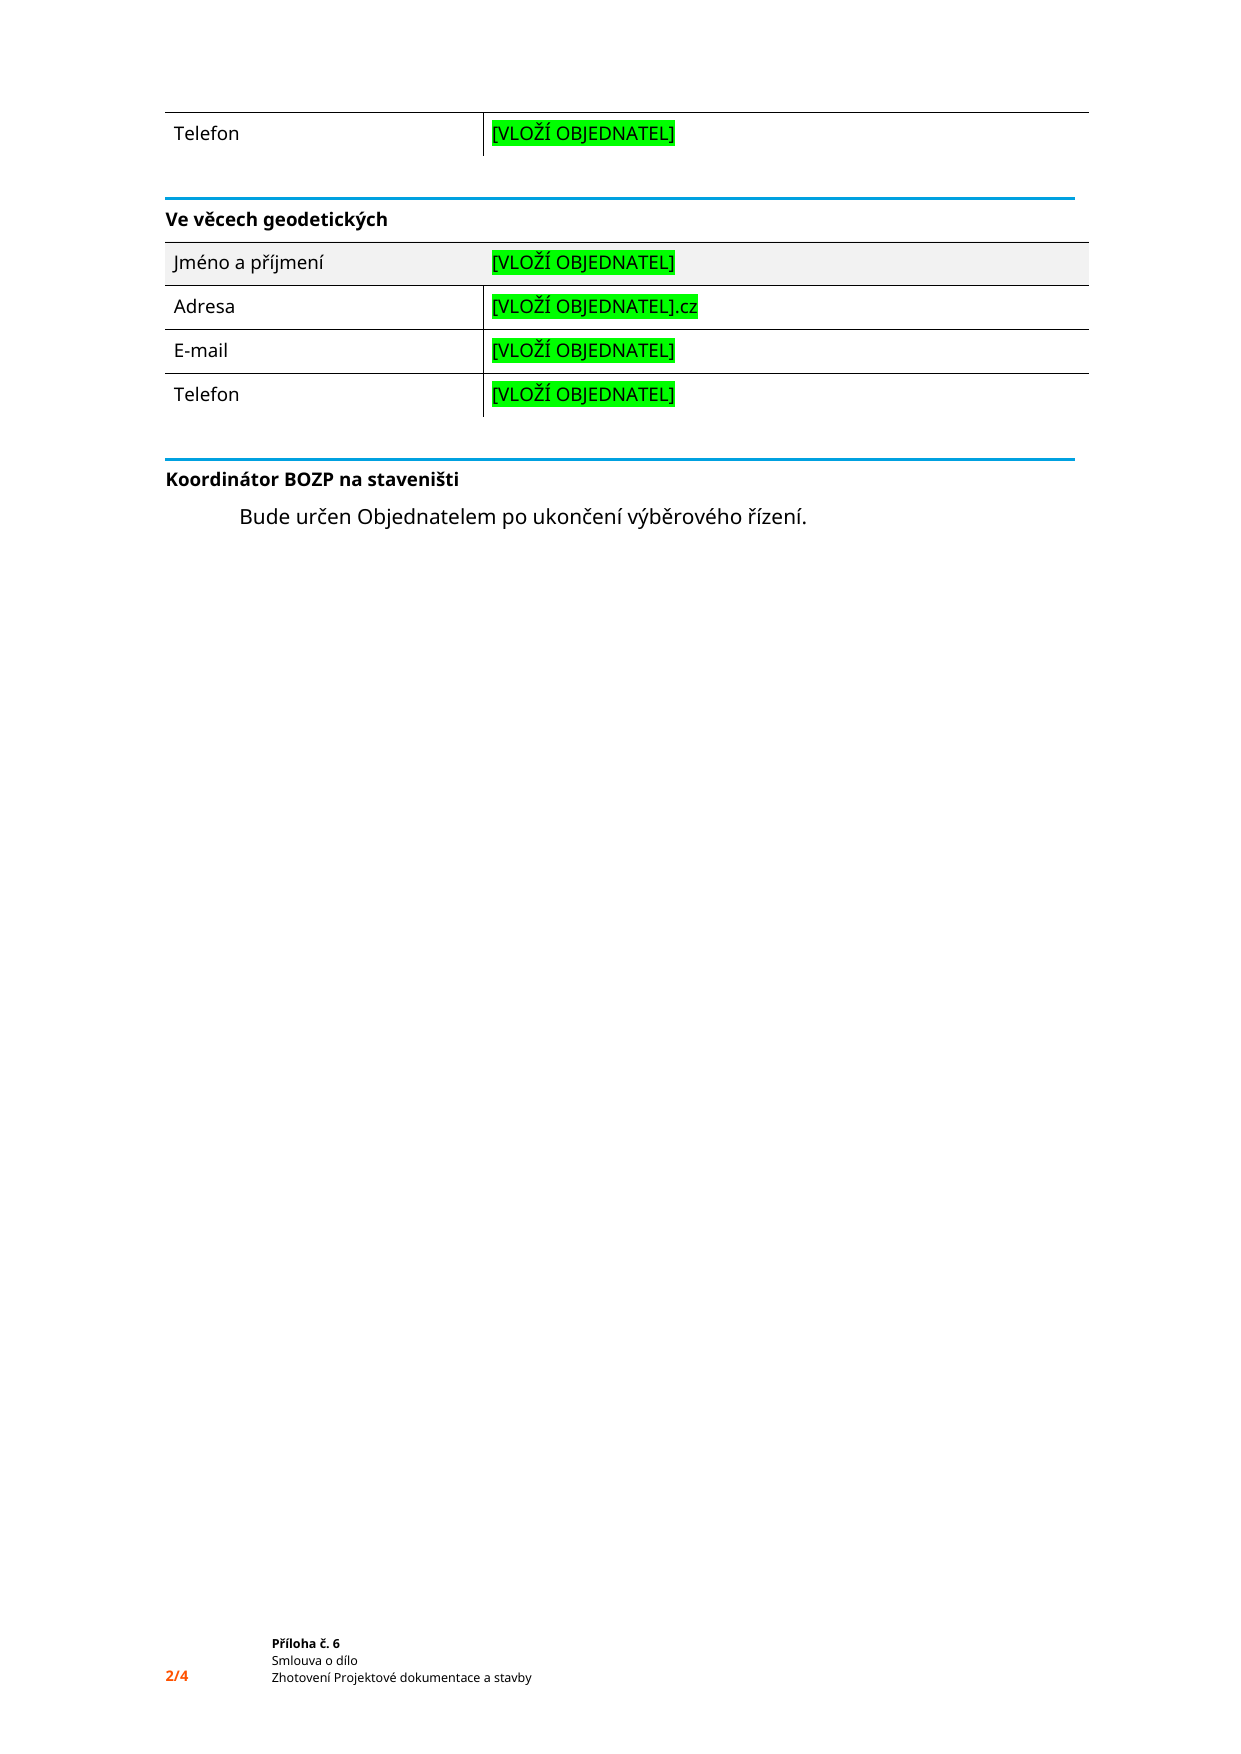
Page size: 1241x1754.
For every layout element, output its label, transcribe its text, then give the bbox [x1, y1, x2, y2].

text Ve věcech geodetických [165, 200, 1075, 231]
table_cell [VLOŽÍ OBJEDNATEL] [484, 374, 1089, 417]
table_header [VLOŽÍ OBJEDNATEL] [484, 243, 1089, 285]
table_cell Telefon [165, 374, 483, 417]
table_cell Telefon [165, 113, 483, 156]
table_cell E-mail [165, 330, 483, 373]
text Koordinátor BOZP na staveništi [165, 461, 1075, 492]
table_cell [VLOŽÍ OBJEDNATEL].cz [484, 286, 1089, 329]
table_cell [VLOŽÍ OBJEDNATEL] [484, 330, 1089, 373]
table_cell Adresa [165, 286, 483, 329]
text Bude určen Objednatelem po ukončení výběrového řízení. [239, 502, 1075, 531]
table_header Jméno a příjmení [165, 243, 484, 285]
table_cell [VLOŽÍ OBJEDNATEL] [484, 113, 1089, 156]
